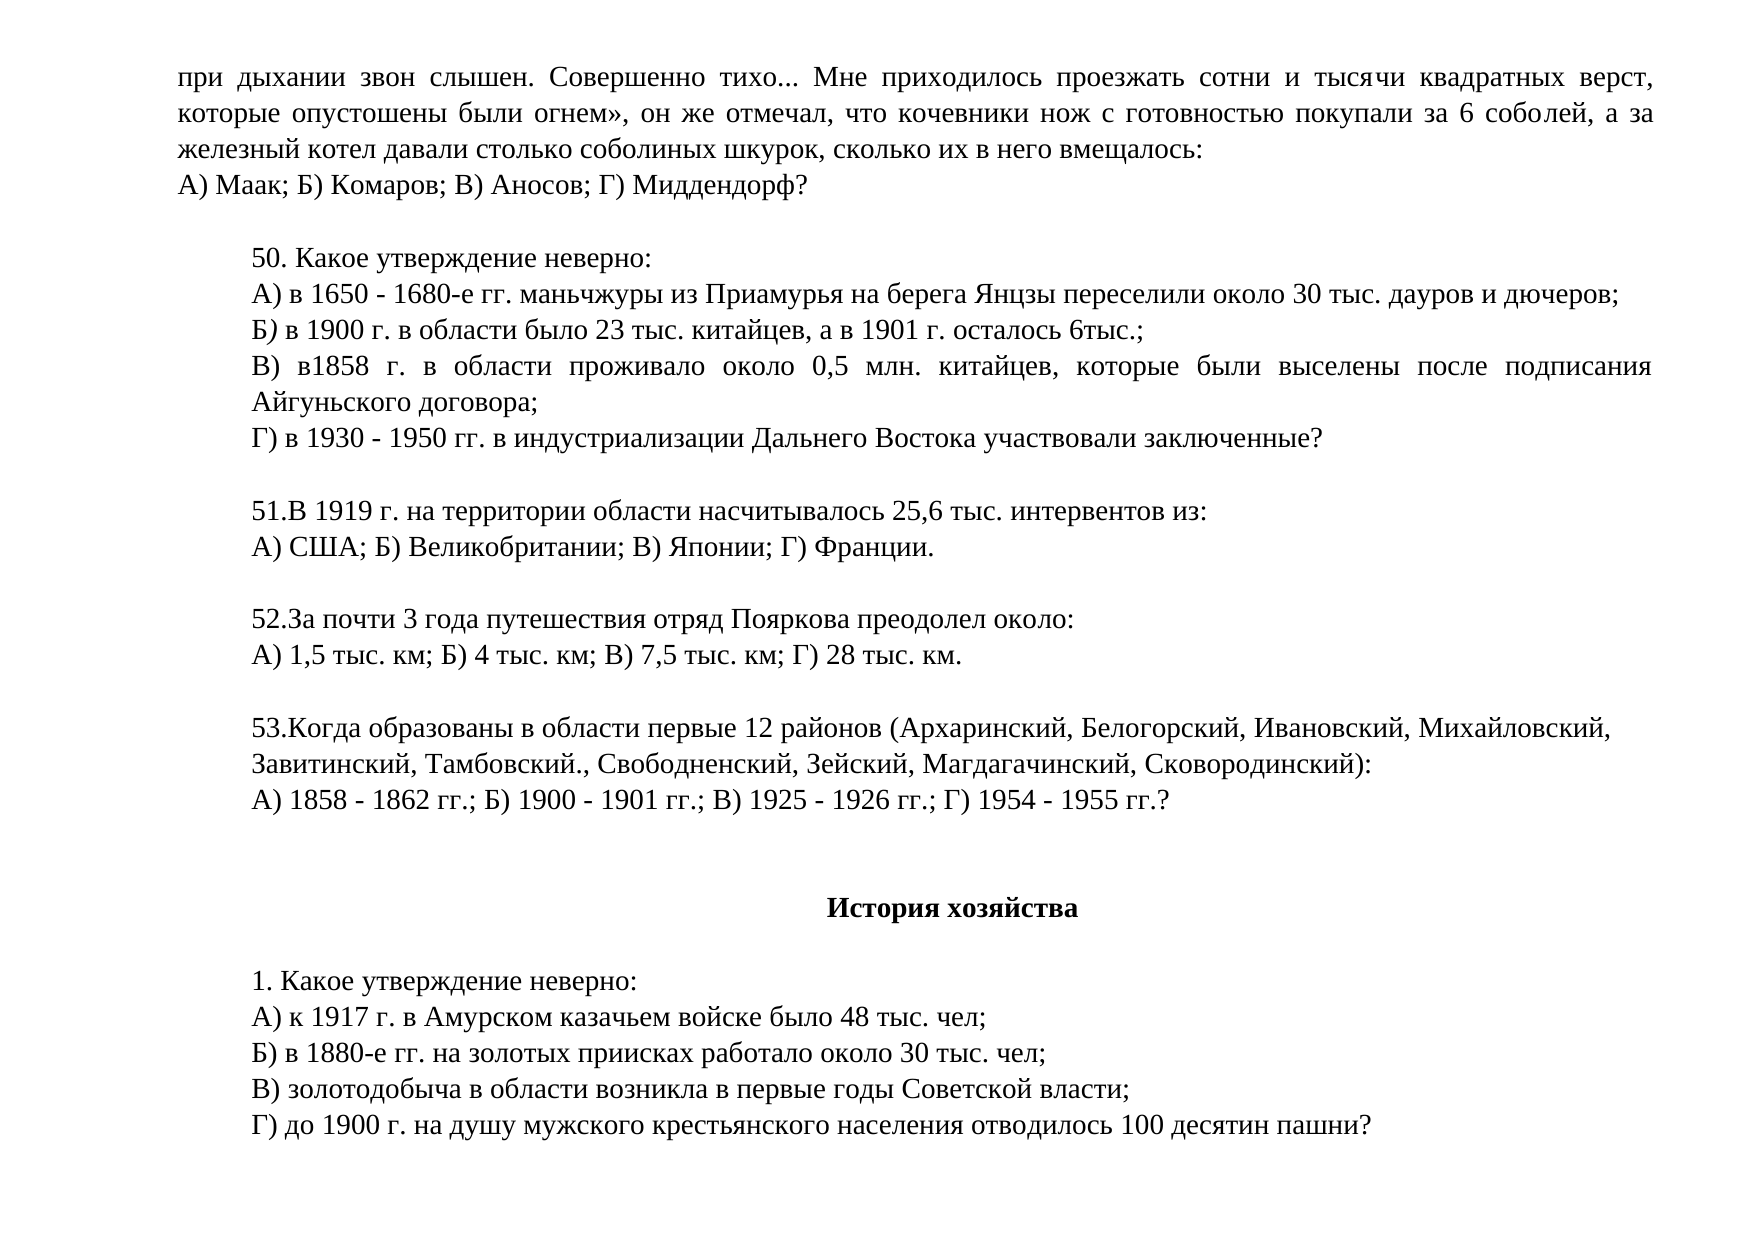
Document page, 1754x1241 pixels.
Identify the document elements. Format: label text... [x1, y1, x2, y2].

list 1. Какое утверждение неверно: [251, 963, 1654, 996]
list А) 1858 - 1862 гг.; Б) 1900 - 1901 гг.; В) 1925 - 1926 гг.; Г) 1954 - 1955 гг.? [251, 782, 1654, 816]
list 52.За почти 3 года путешествия отряд Пояркова преодолел около: [251, 601, 1654, 635]
list A) к 1917 г. в Амурском казачьем войске было 48 тыс. чел; [251, 999, 1654, 1032]
list А) 1,5 тыс. км; Б) 4 тыс. км; В) 7,5 тыс. км; Г) 28 тыс. км. [251, 637, 1654, 671]
list А) в 1650 - 1680-е гг. маньчжуры из Приамурья на берега Янцзы переселили около 30 тыс. дауров и дючеров; [251, 276, 1654, 309]
list История хозяйства [251, 890, 1654, 924]
list В) в1858 г. в области проживало около 0,5 млн. китайцев, которые были выселены после подписания Айгуньского договора; [251, 348, 1654, 418]
list А) США; Б) Великобритании; В) Японии; Г) Франции. [251, 529, 1654, 562]
list B) золотодобыча в области возникла в первые годы Советской власти; [251, 1071, 1654, 1105]
list Г) до 1900 г. на душу мужского крестьянского населения отводилось 100 десятин пашни? [251, 1107, 1654, 1141]
list 53.Когда образованы в области первые 12 районов (Архаринский, Белогорский, Ивановский, Михайловский, Завитинский, Тамбовский., Свободненский, Зейский, Магдагачинский, Сковородинский): [251, 710, 1654, 779]
list Б) в 1900 г. в области было 23 тыс. китайцев, а в 1901 г. осталось 6тыс.; [251, 312, 1654, 346]
list Г) в 1930 - 1950 гг. в индустриализации Дальнего Востока участвовали заключенные? [251, 421, 1654, 454]
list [177, 59, 1654, 165]
list Б) в 1880-е гг. на золотых приисках работало около 30 тыс. чел; [251, 1035, 1654, 1068]
list 51.В 1919 г. на территории области насчитывалось 25,6 тыс. интервентов из: [251, 493, 1654, 526]
text А) Маак; Б) Комаров; В) Аносов; Г) Миддендорф? [177, 167, 1654, 201]
list 50. Какое утверждение неверно: [251, 240, 1654, 273]
